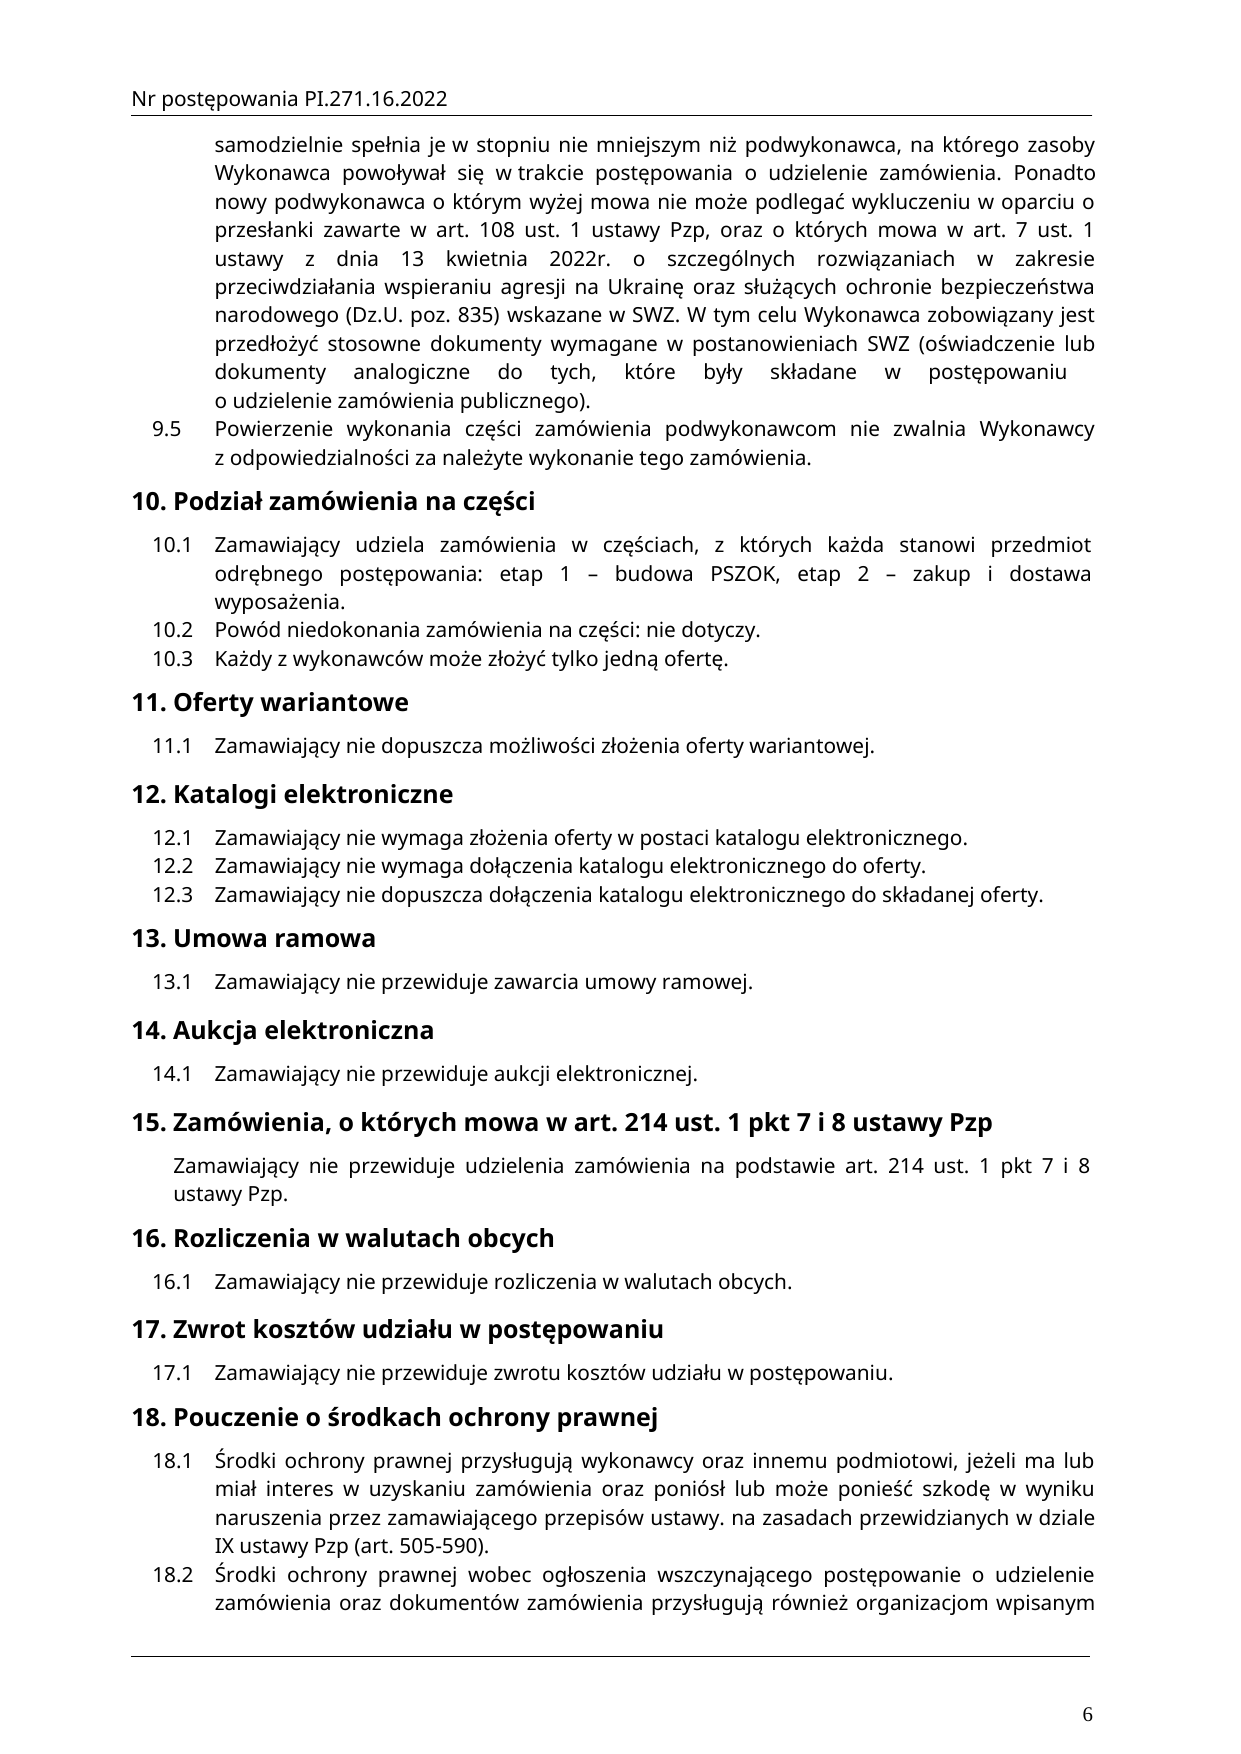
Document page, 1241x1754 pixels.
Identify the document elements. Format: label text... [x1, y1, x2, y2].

list Powierzenie wykonania części zamówienia podwykonawcom nie zwalnia Wykonawcy z odpowiedzialności za należyte wykonanie tego zamówienia. [152, 414, 1096, 471]
text Zamawiający nie przewiduje udzielenia zamówienia na podstawie art. 214 ust. 1 pkt 7 i 8 ustawy Pzp. [173, 1151, 1092, 1208]
list Każdy z wykonawców może złożyć tylko jedną ofertę. [152, 644, 1092, 672]
list Zamawiający nie przewiduje zawarcia umowy ramowej. [152, 967, 1092, 996]
subtitle Podział zamówienia na części [131, 484, 1092, 518]
list Zamawiający nie przewiduje rozliczenia w walutach obcych. [152, 1267, 1092, 1295]
list Zamawiający nie dopuszcza dołączenia katalogu elektronicznego do składanej oferty. [152, 880, 1092, 908]
list Zamawiający nie dopuszcza możliwości złożenia oferty wariantowej. [152, 731, 1092, 760]
list Zamawiający nie przewiduje aukcji elektronicznej. [152, 1059, 1092, 1088]
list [152, 130, 1096, 414]
subtitle Oferty wariantowe [131, 685, 1092, 719]
subtitle Aukcja elektroniczna [131, 1013, 1092, 1047]
subtitle Zwrot kosztów udziału w postępowaniu [131, 1312, 1092, 1346]
subtitle Pouczenie o środkach ochrony prawnej [131, 1399, 1092, 1433]
list Środki ochrony prawnej przysługują wykonawcy oraz innemu podmiotowi, jeżeli ma lub miał interes w uzyskaniu zamówienia oraz poniósł lub może ponieść szkodę w wyniku naruszenia przez zamawiającego przepisów ustawy. na zasadach przewidzianych w dziale IX ustawy Pzp (art. 505-590). [152, 1446, 1096, 1560]
list Zamawiający nie wymaga złożenia oferty w postaci katalogu elektronicznego. [152, 823, 1092, 852]
list Powód niedokonania zamówienia na części: nie dotyczy. [152, 616, 1092, 644]
subtitle Umowa ramowa [131, 921, 1092, 955]
subtitle Katalogi elektroniczne [131, 777, 1092, 811]
subtitle Rozliczenia w walutach obcych [131, 1220, 1092, 1254]
subtitle Zamówienia, o których mowa w art. 214 ust. 1 pkt 7 i 8 ustawy Pzp [131, 1104, 1092, 1138]
list Zamawiający udziela zamówienia w częściach, z których każda stanowi przedmiot odrębnego postępowania: etap 1 – budowa PSZOK, etap 2 – zakup i dostawa wyposażenia. [152, 530, 1092, 616]
list Zamawiający nie wymaga dołączenia katalogu elektronicznego do oferty. [152, 852, 1092, 880]
list Zamawiający nie przewiduje zwrotu kosztów udziału w postępowaniu. [152, 1358, 1096, 1387]
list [152, 1560, 1096, 1617]
